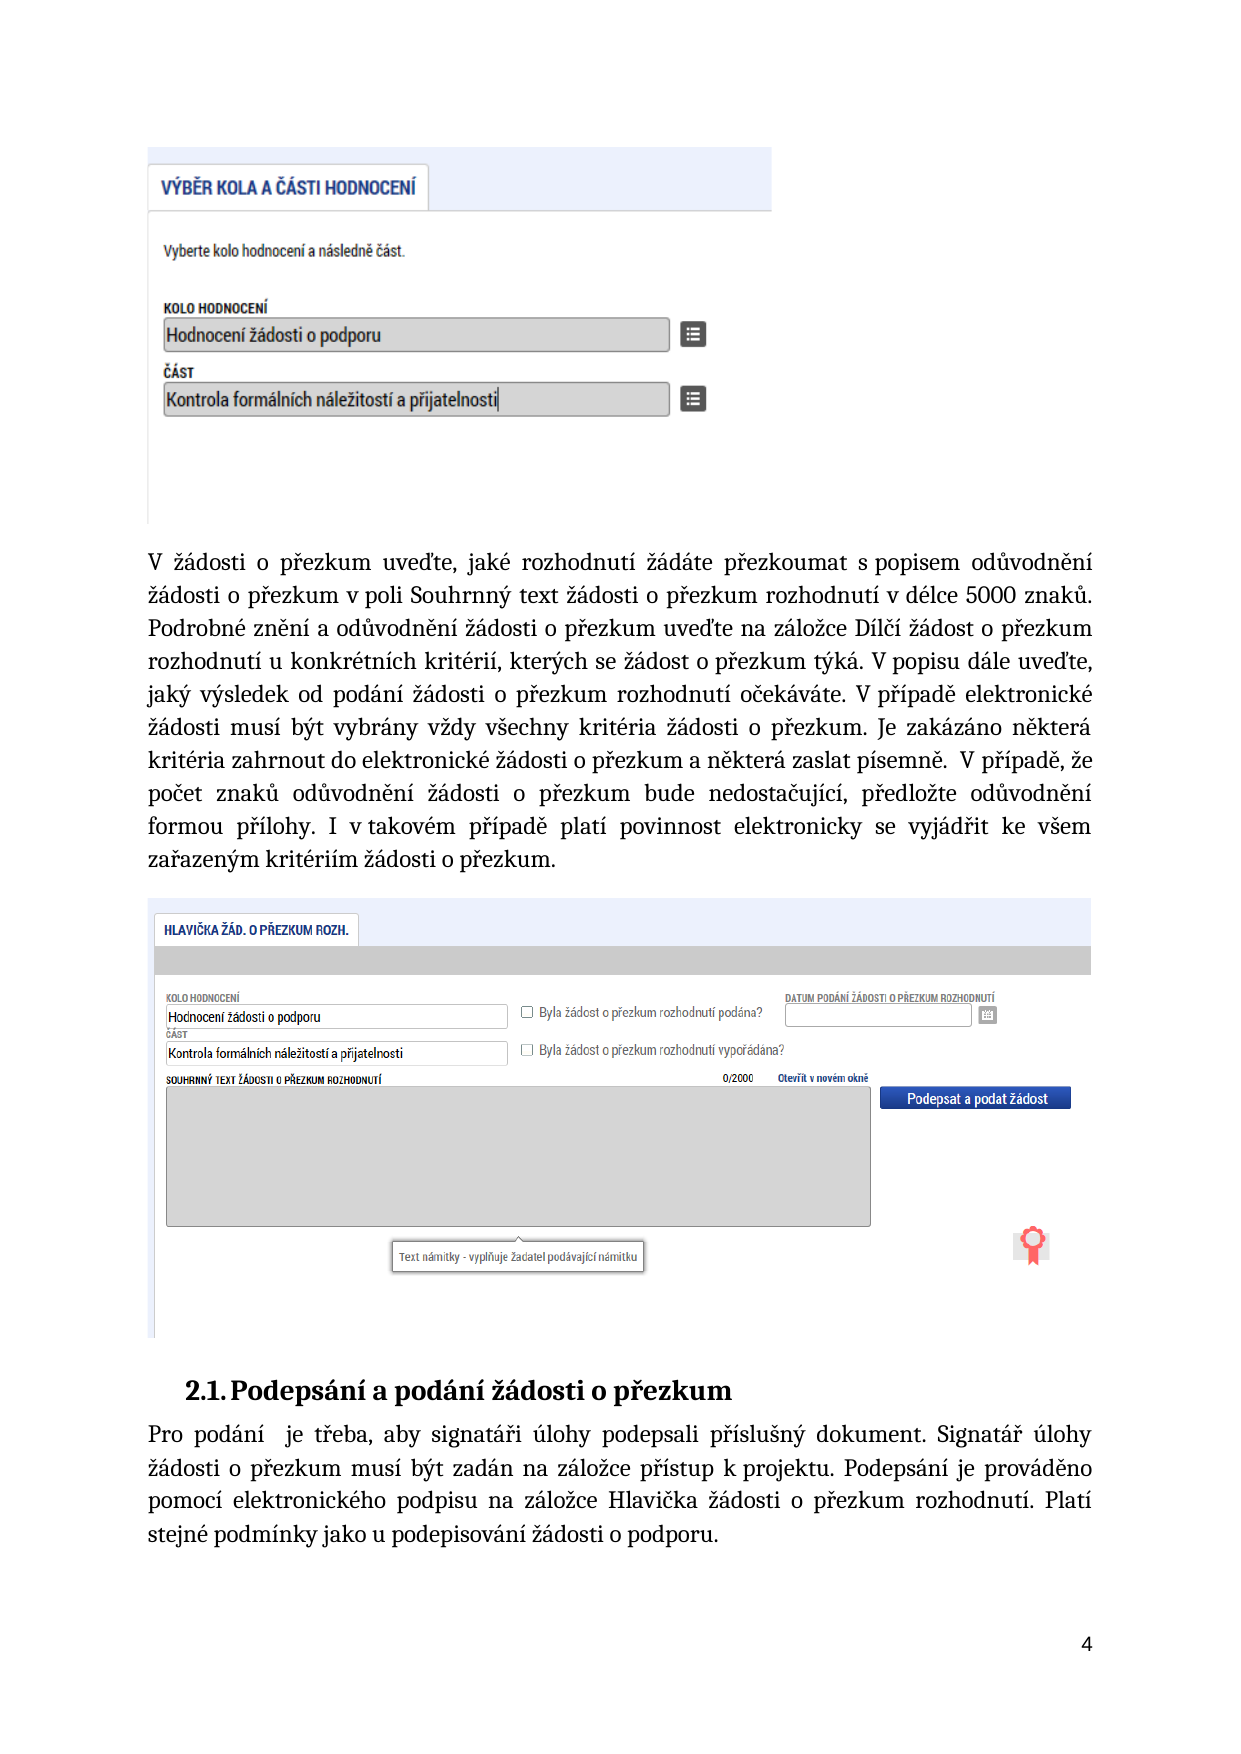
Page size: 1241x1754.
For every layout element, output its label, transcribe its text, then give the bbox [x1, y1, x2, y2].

picture [147, 898, 1091, 1338]
subtitle Podepsání a podání žádosti o přezkum [185, 1374, 1093, 1408]
picture [147, 147, 772, 524]
text Pro podání je třeba, aby signatáři úlohy podepsali příslušný dokument. Signatář úlohy žádosti o přezkum musí být zadán na záložce přístup k projektu. Podepsání je prováděno pomocí elektronického podpisu na záložce Hlavička žádosti o přezkum rozhodnutí. Platí stejné podmínky jako u podepisování žádosti o podporu. [148, 1420, 1093, 1548]
text V žádosti o přezkum uveďte, jaké rozhodnutí žádáte přezkoumat s popisem odůvodnění žádosti o přezkum v poli Souhrnný text žádosti o přezkum rozhodnutí v délce 5000 znaků. Podrobné znění a odůvodnění žádosti o přezkum uveďte na záložce Dílčí žádost o přezkum rozhodnutí u konkrétních kritérií, kterých se žádost o přezkum týká. V popisu dále uveďte, jaký výsledek od podání žádosti o přezkum rozhodnutí očekáváte. V případě elektronické žádosti musí být vybrány vždy všechny kritéria žádosti o přezkum. Je zakázáno některá kritéria zahrnout do elektronické žádosti o přezkum a některá zaslat písemně. V případě, že počet znaků odůvodnění žádosti o přezkum bude nedostačující, předložte odůvodnění formou přílohy. I v takovém případě platí povinnost elektronicky se vyjádřit ke všem zařazeným kritériím žádosti o přezkum. [148, 548, 1093, 874]
